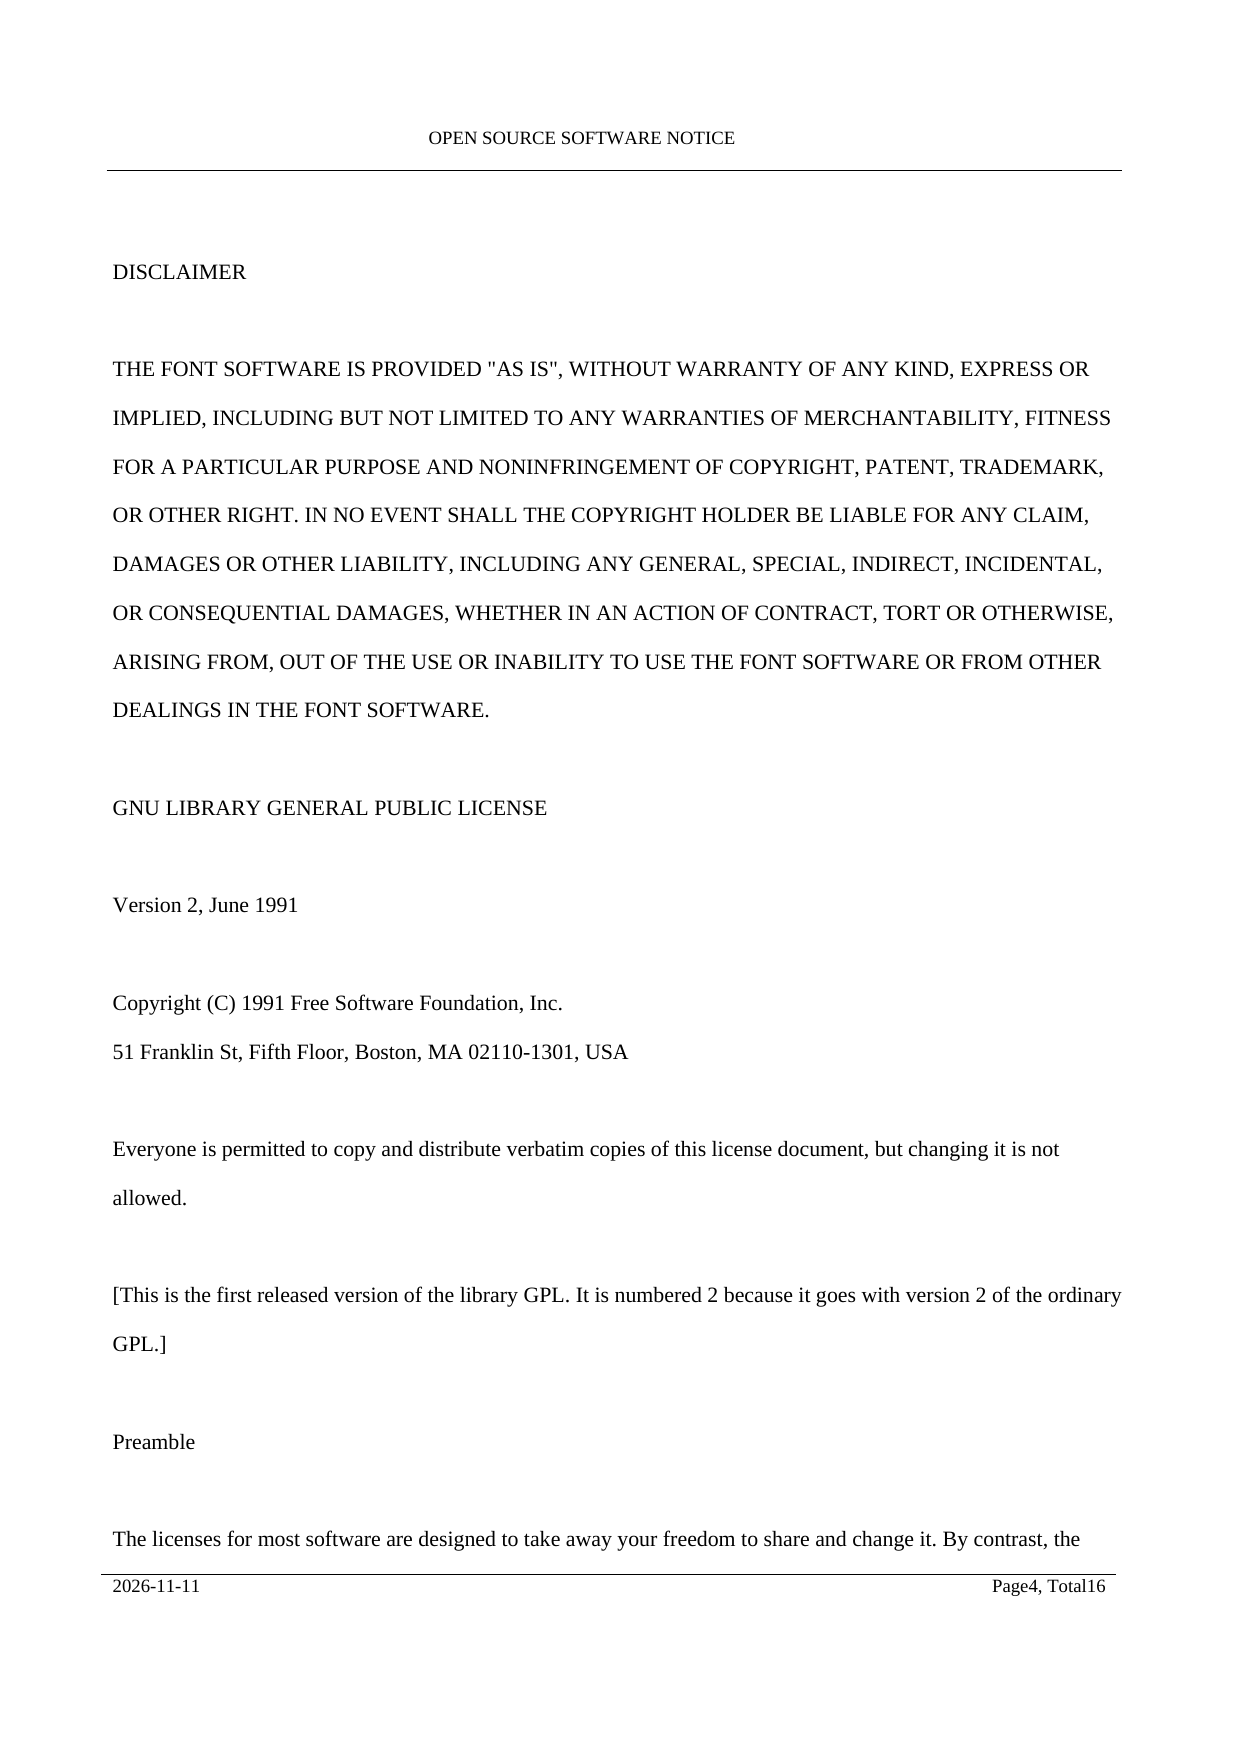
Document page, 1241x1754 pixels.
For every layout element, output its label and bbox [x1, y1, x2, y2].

text [112, 206, 1128, 1555]
